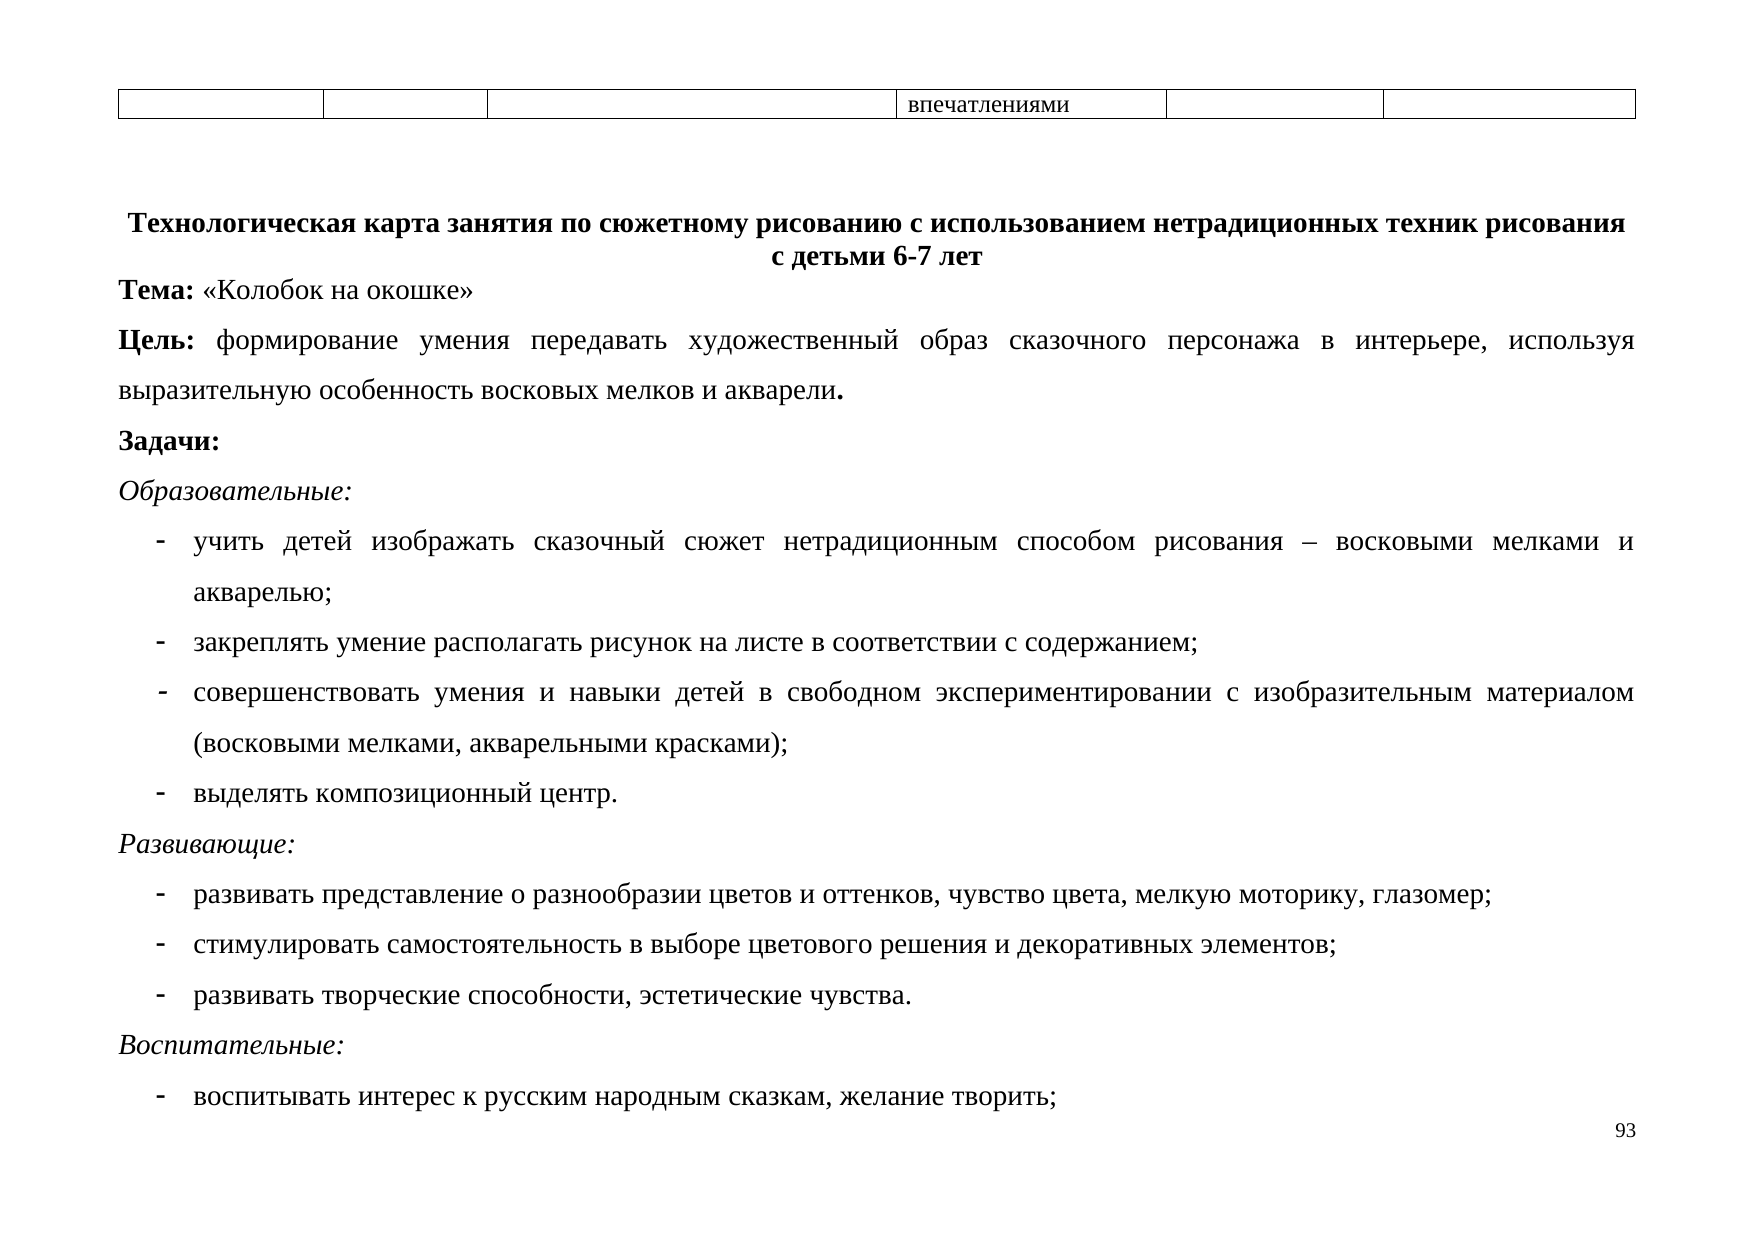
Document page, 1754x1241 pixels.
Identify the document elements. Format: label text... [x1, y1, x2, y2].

text Развивающие: [118, 826, 1636, 859]
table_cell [1167, 90, 1383, 118]
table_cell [324, 90, 487, 118]
text Цель: формирование умения передавать художественный образ сказочного персонажа в интерьере, используя выразительную особенность восковых мелков и акварели. [118, 322, 1636, 406]
text Технологическая карта занятия по сюжетному рисованию с использованием нетрадиционных техник рисования с детьми 6-7 лет [118, 205, 1636, 272]
text Задачи: [118, 423, 1636, 456]
text Воспитательные: [118, 1027, 1636, 1061]
list учить детей изображать сказочный сюжет нетрадиционным способом рисования – восковыми мелками и акварелью; [156, 523, 1636, 607]
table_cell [1384, 90, 1635, 118]
list совершенствовать умения и навыки детей в свободном экспериментировании с изобразительным материалом (восковыми мелками, акварельными красками); [156, 674, 1636, 758]
text Образовательные: [118, 473, 1636, 507]
list воспитывать интерес к русским народным сказкам, желание творить; [156, 1078, 1636, 1111]
list закреплять умение располагать рисунок на листе в соответствии с содержанием; [156, 624, 1636, 658]
list выделять композиционный центр. [156, 775, 1636, 809]
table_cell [488, 90, 896, 118]
list развивать представление о разнообразии цветов и оттенков, чувство цвета, мелкую моторику, глазомер; [156, 876, 1636, 910]
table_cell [897, 90, 1166, 118]
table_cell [119, 90, 323, 118]
text Тема: «Колобок на окошке» [118, 272, 1636, 305]
list развивать творческие способности, эстетические чувства. [156, 977, 1636, 1011]
list стимулировать самостоятельность в выборе цветового решения и декоративных элементов; [156, 926, 1636, 960]
